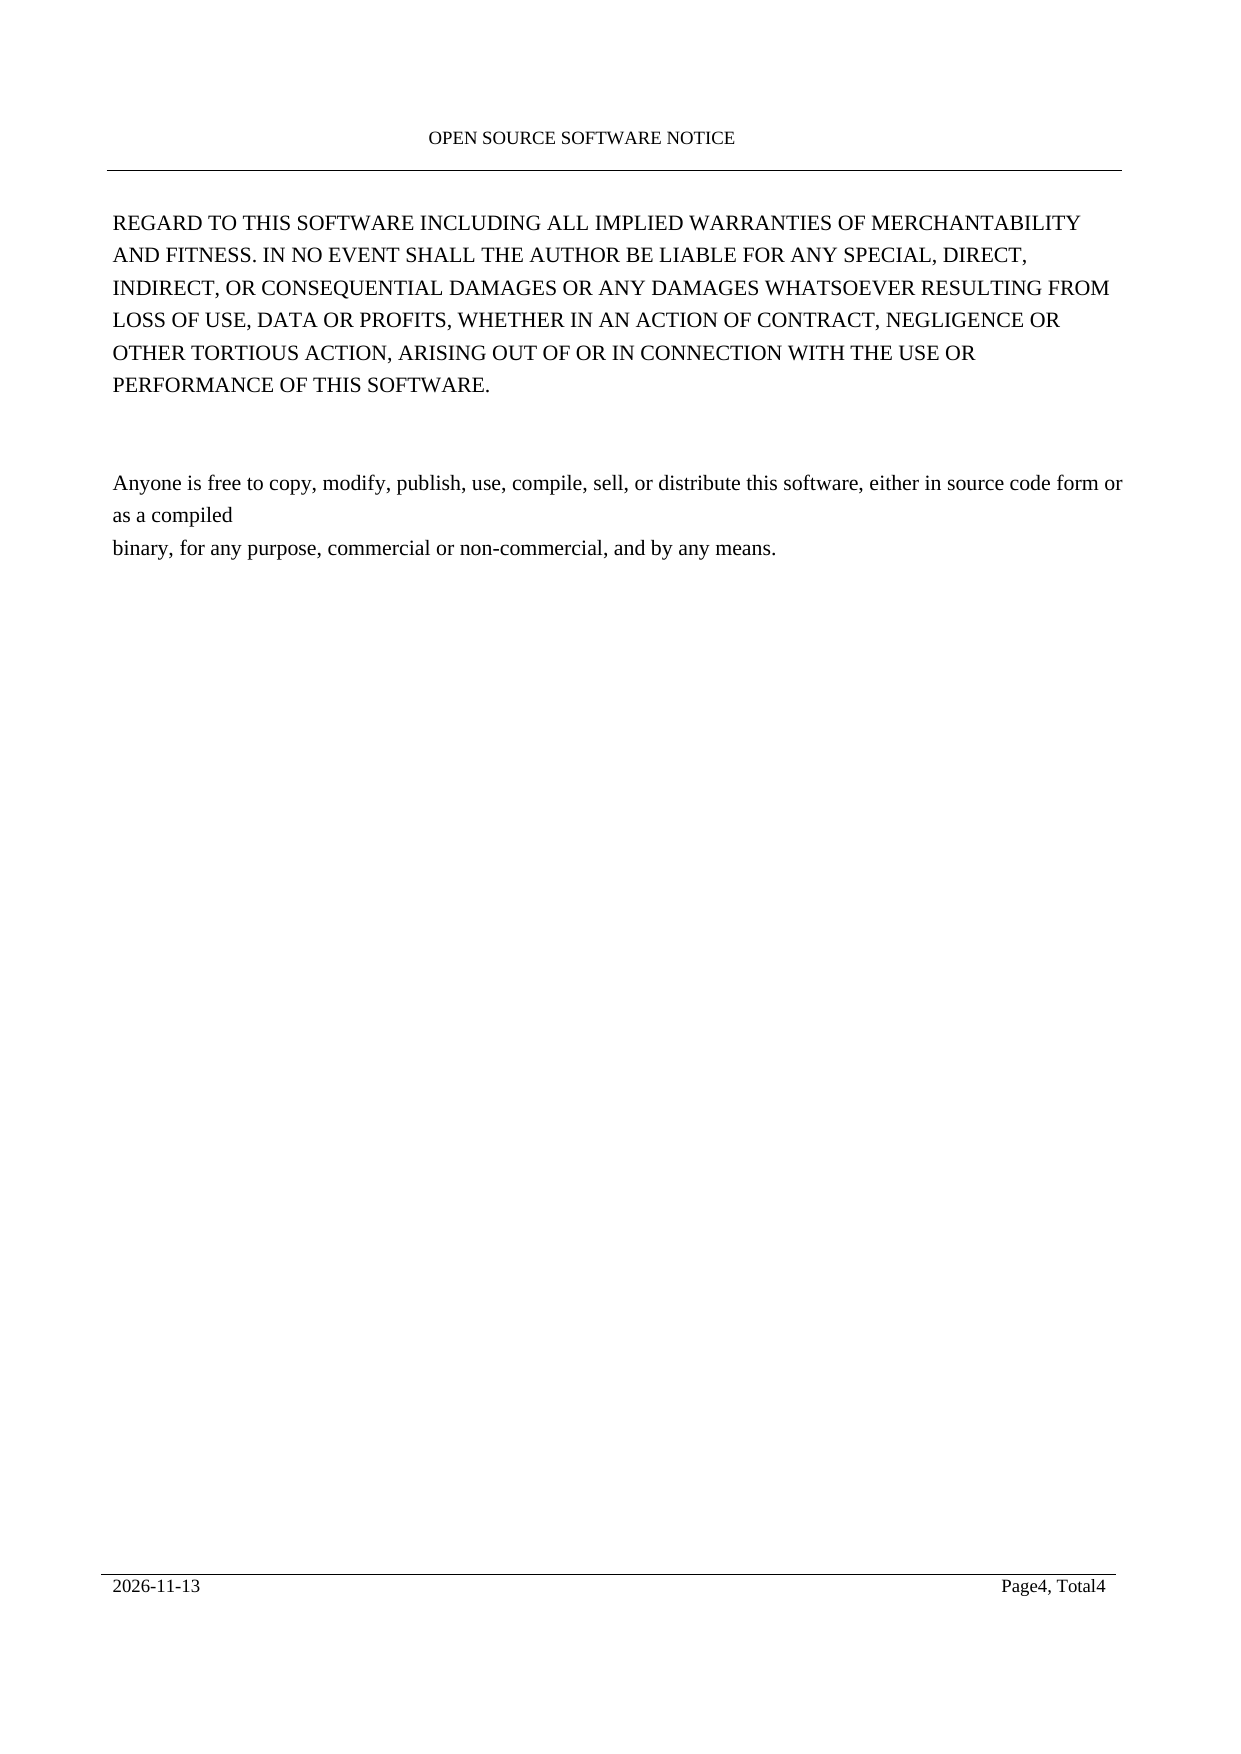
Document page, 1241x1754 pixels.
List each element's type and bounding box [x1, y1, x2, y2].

text [112, 206, 1128, 564]
